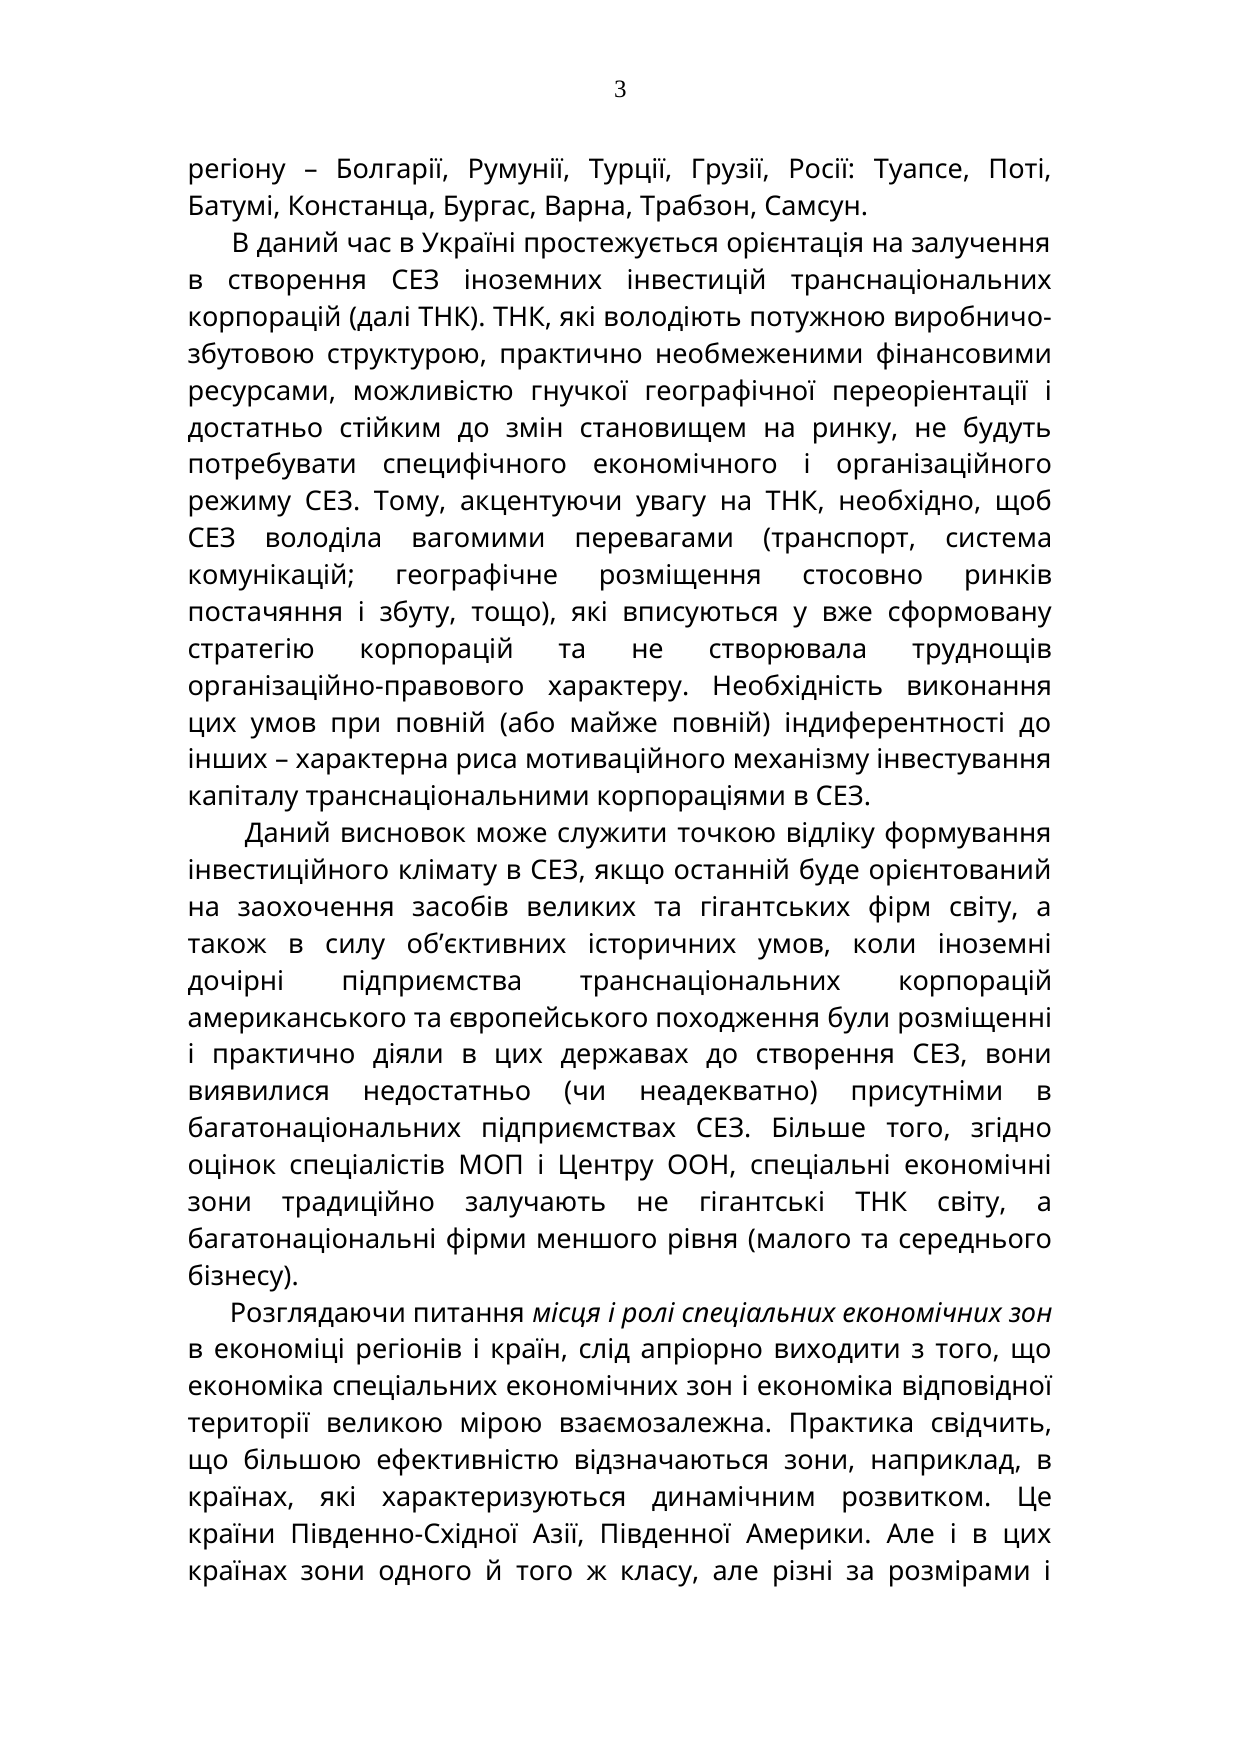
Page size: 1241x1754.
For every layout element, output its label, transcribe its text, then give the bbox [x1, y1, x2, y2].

text Даний висновок може служити точкою відліку формування інвестиційного клімату в СЕЗ, якщо останній буде орієнтований на заохочення засобів великих та гігантських фірм світу, а також в силу об’єктивних історичних умов, коли іноземні дочірні підприємства транснаціональних корпорацій американського та європейського походження були розміщенні і практично діяли в цих державах до створення СЕЗ, вони виявилися недостатньо (чи неадекватно) присутніми в багатонаціональних підприємствах СЕЗ. Більше того, згідно оцінок спеціалістів МОП і Центру ООН, спеціальні економічні зони традиційно залучають не гігантські ТНК світу, а багатонаціональні фірми меншого рівня (малого та середнього бізнесу). [187, 814, 1053, 1293]
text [187, 1293, 1053, 1588]
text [187, 150, 1053, 224]
text В даний час в Україні простежується орієнтація на залучення в створення СЕЗ іноземних інвестицій транснаціональних корпорацій (далі ТНК). ТНК, які володіють потужною виробничо-збутовою структурою, практично необмеженими фінансовими ресурсами, можливістю гнучкої географічної переоріентації і достатньо стійким до змін становищем на ринку, не будуть потребувати специфічного економічного і організаційного режиму СЕЗ. Тому, акцентуючи увагу на ТНК, необхідно, щоб СЕЗ володіла вагомими перевагами (транспорт, система комунікацій; географічне розміщення стосовно ринків постачяння і збуту, тощо), які вписуються у вже сформовану стратегію корпорацій та не створювала труднощів організаційно-правового характеру. Необхідність виконання цих умов при повній (або майже повній) індиферентності до інших – характерна риса мотиваційного механізму інвестування капіталу транснаціональними корпораціями в СЕЗ. [187, 224, 1053, 814]
